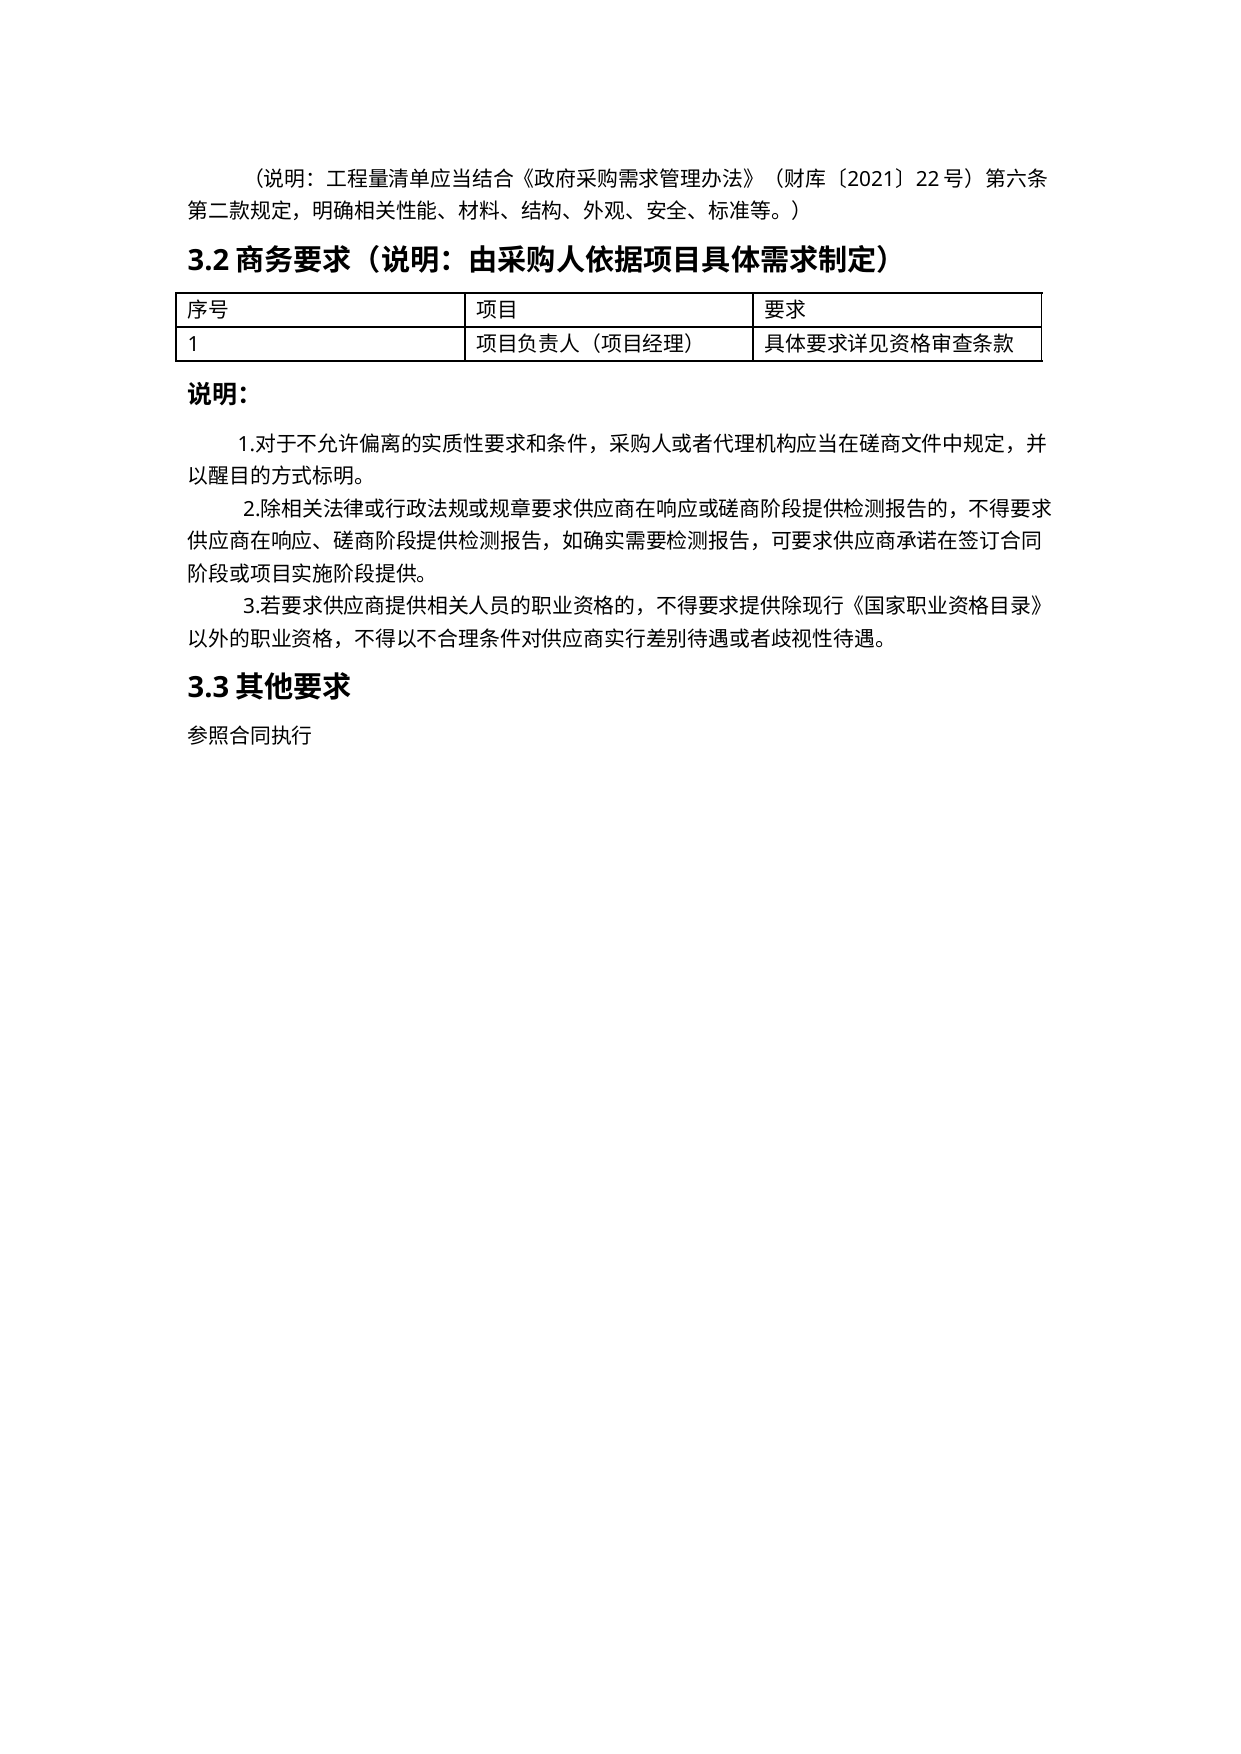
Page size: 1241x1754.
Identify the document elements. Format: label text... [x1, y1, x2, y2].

text 说明： [187, 362, 1053, 427]
text （说明：工程量清单应当结合《政府采购需求管理办法》（财库〔2021〕22号）第六条第二款规定，明确相关性能、材料、结构、外观、安全、标准等。） [187, 162, 1053, 227]
table_header 要求 [754, 294, 1041, 326]
text 3.3其他要求 [187, 654, 1053, 719]
text 3.2商务要求（说明：由采购人依据项目具体需求制定） [187, 227, 1053, 292]
table_header 项目 [466, 294, 752, 326]
table_cell 具体要求详见资格审查条款 [754, 328, 1041, 360]
table_cell 1 [177, 328, 464, 360]
table_cell 项目负责人（项目经理） [466, 328, 752, 360]
text 1.对于不允许偏离的实质性要求和条件，采购人或者代理机构应当在磋商文件中规定，并以醒目的方式标明。 [187, 427, 1053, 492]
table_header 序号 [177, 294, 464, 326]
text 3.若要求供应商提供相关人员的职业资格的，不得要求提供除现行《国家职业资格目录》以外的职业资格，不得以不合理条件对供应商实行差别待遇或者歧视性待遇。 [187, 589, 1053, 654]
text 参照合同执行 [187, 719, 1053, 752]
text 2.除相关法律或行政法规或规章要求供应商在响应或磋商阶段提供检测报告的，不得要求供应商在响应、磋商阶段提供检测报告，如确实需要检测报告，可要求供应商承诺在签订合同阶段或项目实施阶段提供。 [187, 492, 1053, 589]
